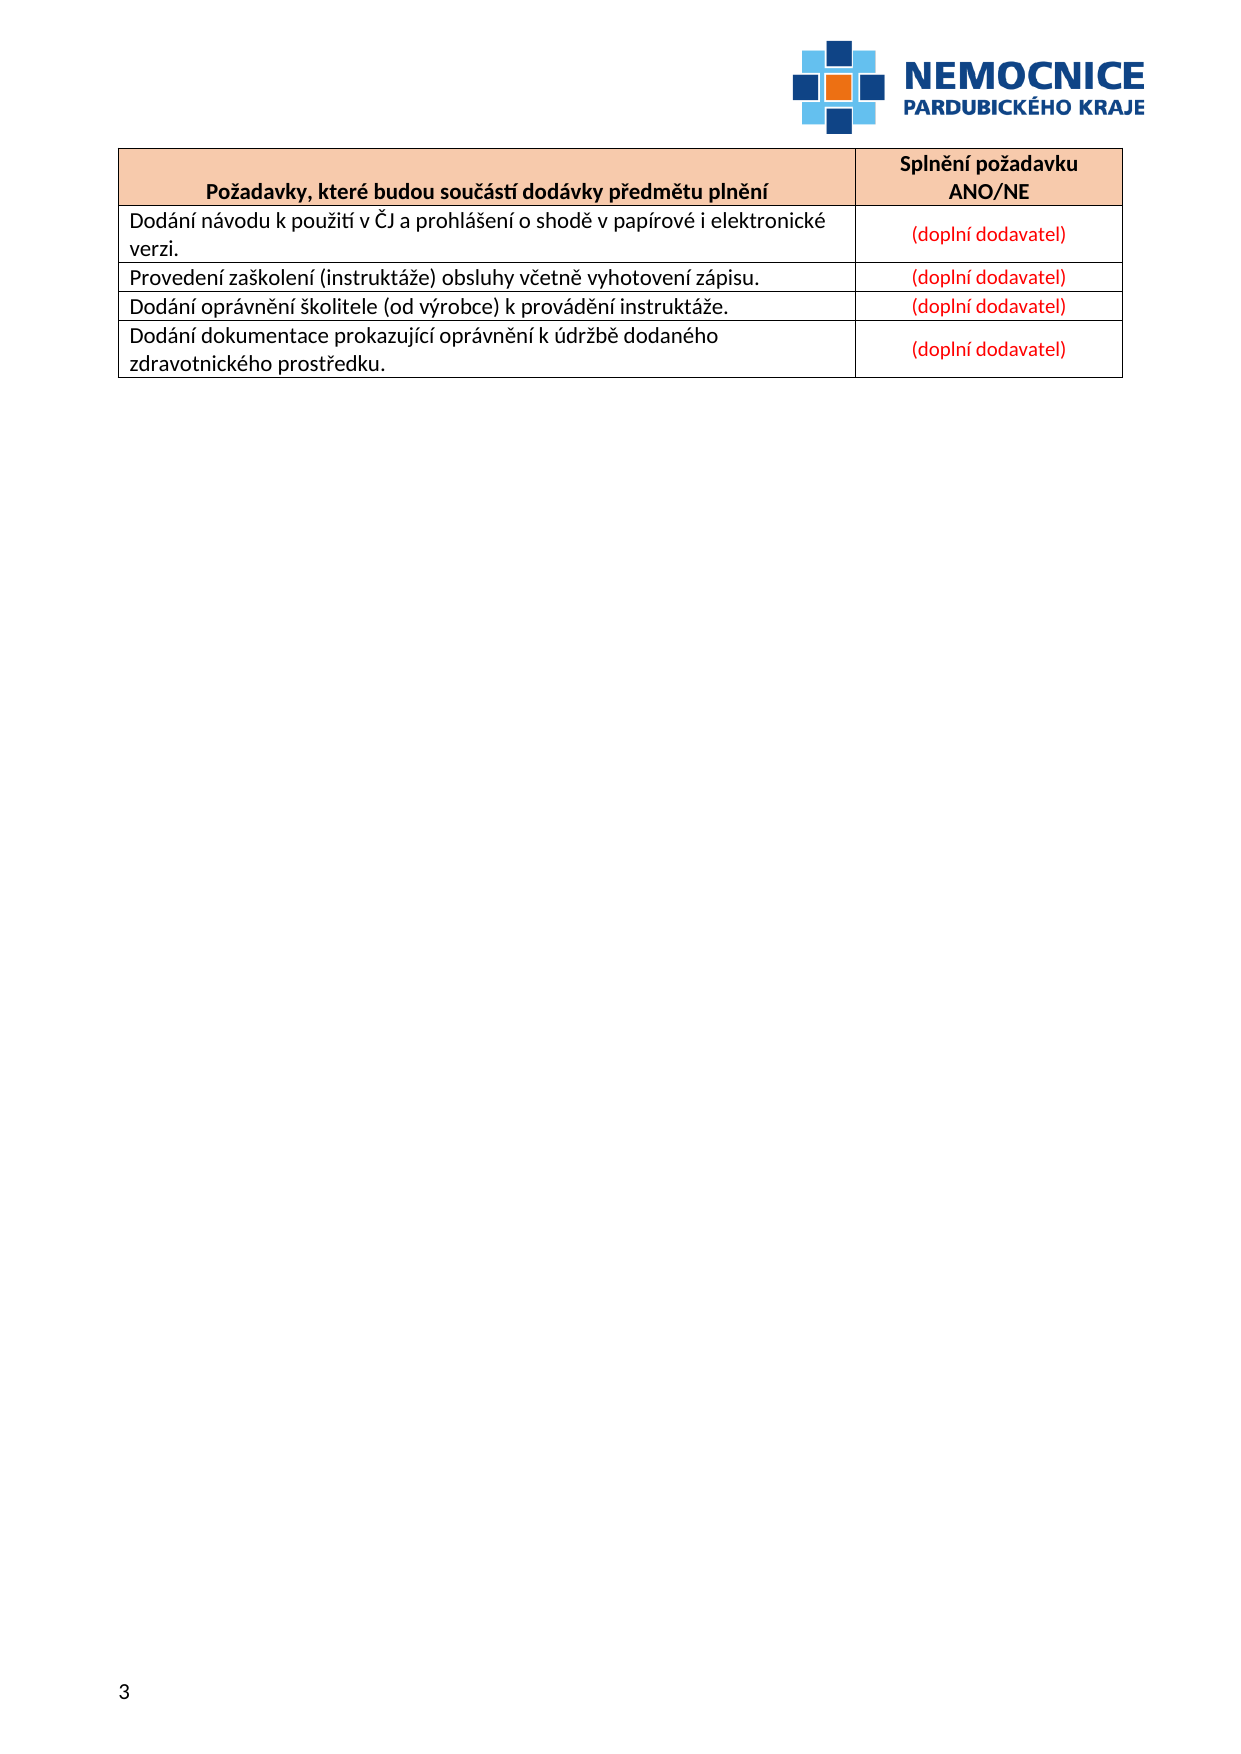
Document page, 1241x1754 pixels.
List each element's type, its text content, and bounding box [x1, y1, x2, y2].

table_cell Dodání oprávnění školitele (od výrobce) k provádění instruktáže. [119, 292, 855, 320]
table_cell (doplní dodavatel) [856, 263, 1122, 291]
picture [791, 39, 1145, 135]
table_header Požadavky, které budou součástí dodávky předmětu plnění [119, 149, 855, 205]
table_cell (doplní dodavatel) [856, 292, 1122, 320]
table_cell Dodání návodu k použití v ČJ a prohlášení o shodě v papírové i elektronické verzi. [119, 206, 855, 262]
table_cell (doplní dodavatel) [856, 206, 1122, 262]
table_header Splnění požadavku ANO/NE [856, 149, 1122, 205]
table_cell Dodání dokumentace prokazující oprávnění k údržbě dodaného zdravotnického prostředku. [119, 321, 855, 377]
table_cell Provedení zaškolení (instruktáže) obsluhy včetně vyhotovení zápisu. [119, 263, 855, 291]
table_cell (doplní dodavatel) [856, 321, 1122, 377]
